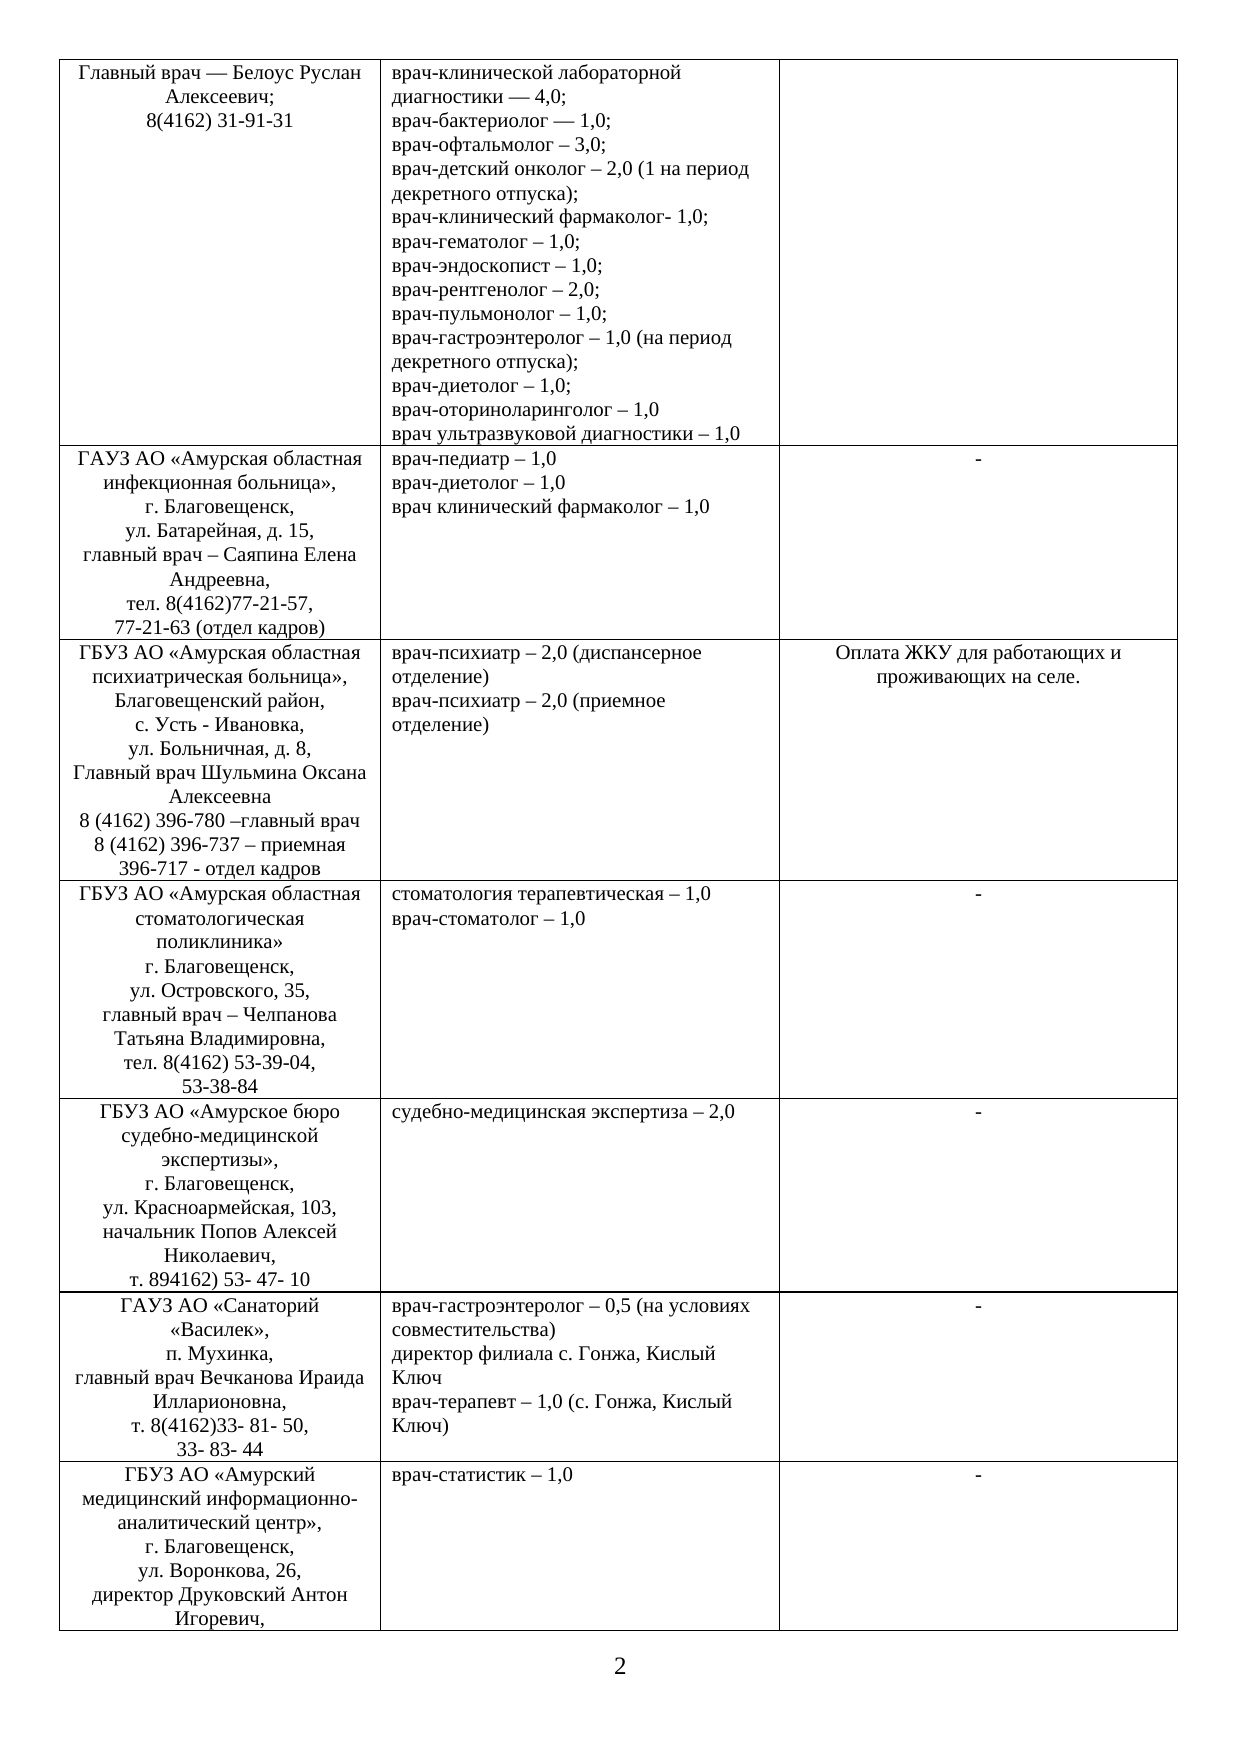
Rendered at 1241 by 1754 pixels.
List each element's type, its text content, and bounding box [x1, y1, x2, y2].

table_cell ГБУЗ АО «Амурская областная психиатрическая больница», Благовещенский район, с. Усть - Ивановка, ул. Больничная, д. 8, Главный врач Шульмина Оксана Алексеевна 8 (4162) 396-780 –главный врач 8 (4162) 396-737 – приемная 396-717 - отдел кадров [60, 640, 380, 880]
table_cell Оплата ЖКУ для работающих и проживающих на селе. [780, 640, 1177, 880]
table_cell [60, 1462, 380, 1630]
table_cell ГАУЗ АО «Амурская областная инфекционная больница», г. Благовещенск, ул. Батарейная, д. 15, главный врач – Саяпина Елена Андреевна, тел. 8(4162)77-21-57, 77-21-63 (отдел кадров) [60, 446, 380, 639]
table_cell - [780, 446, 1177, 639]
table_cell - [780, 1462, 1177, 1630]
table_cell ГБУЗ АО «Амурская областная стоматологическая поликлиника» г. Благовещенск, ул. Островского, 35, главный врач – Челпанова Татьяна Владимировна, тел. 8(4162) 53-39-04, 53-38-84 [60, 881, 380, 1098]
table_cell - [780, 1099, 1177, 1291]
table_cell - [780, 881, 1177, 1098]
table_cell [381, 60, 779, 445]
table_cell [381, 1462, 779, 1630]
table_cell - [780, 1293, 1177, 1461]
table_cell врач-педиатр – 1,0 врач-диетолог – 1,0 врач клинический фармаколог – 1,0 [381, 446, 779, 639]
table_cell ГБУЗ АО «Амурское бюро судебно-медицинской экспертизы», г. Благовещенск, ул. Красноармейская, 103, начальник Попов Алексей Николаевич, т. 894162) 53- 47- 10 [60, 1099, 380, 1291]
table_cell - [780, 60, 1177, 445]
table_cell врач-гастроэнтеролог – 0,5 (на условиях совместительства) директор филиала с. Гонжа, Кислый Ключ врач-терапевт – 1,0 (с. Гонжа, Кислый Ключ) [381, 1293, 779, 1461]
table_cell судебно-медицинская экспертиза – 2,0 [381, 1099, 779, 1291]
table_cell стоматология терапевтическая – 1,0 врач-стоматолог – 1,0 [381, 881, 779, 1098]
table_cell врач-психиатр – 2,0 (диспансерное отделение) врач-психиатр – 2,0 (приемное отделение) [381, 640, 779, 880]
table_cell ГАУЗ АО «Санаторий «Василек», п. Мухинка, главный врач Вечканова Ираида Илларионовна, т. 8(4162)33- 81- 50, 33- 83- 44 [60, 1293, 380, 1461]
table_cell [60, 60, 380, 445]
